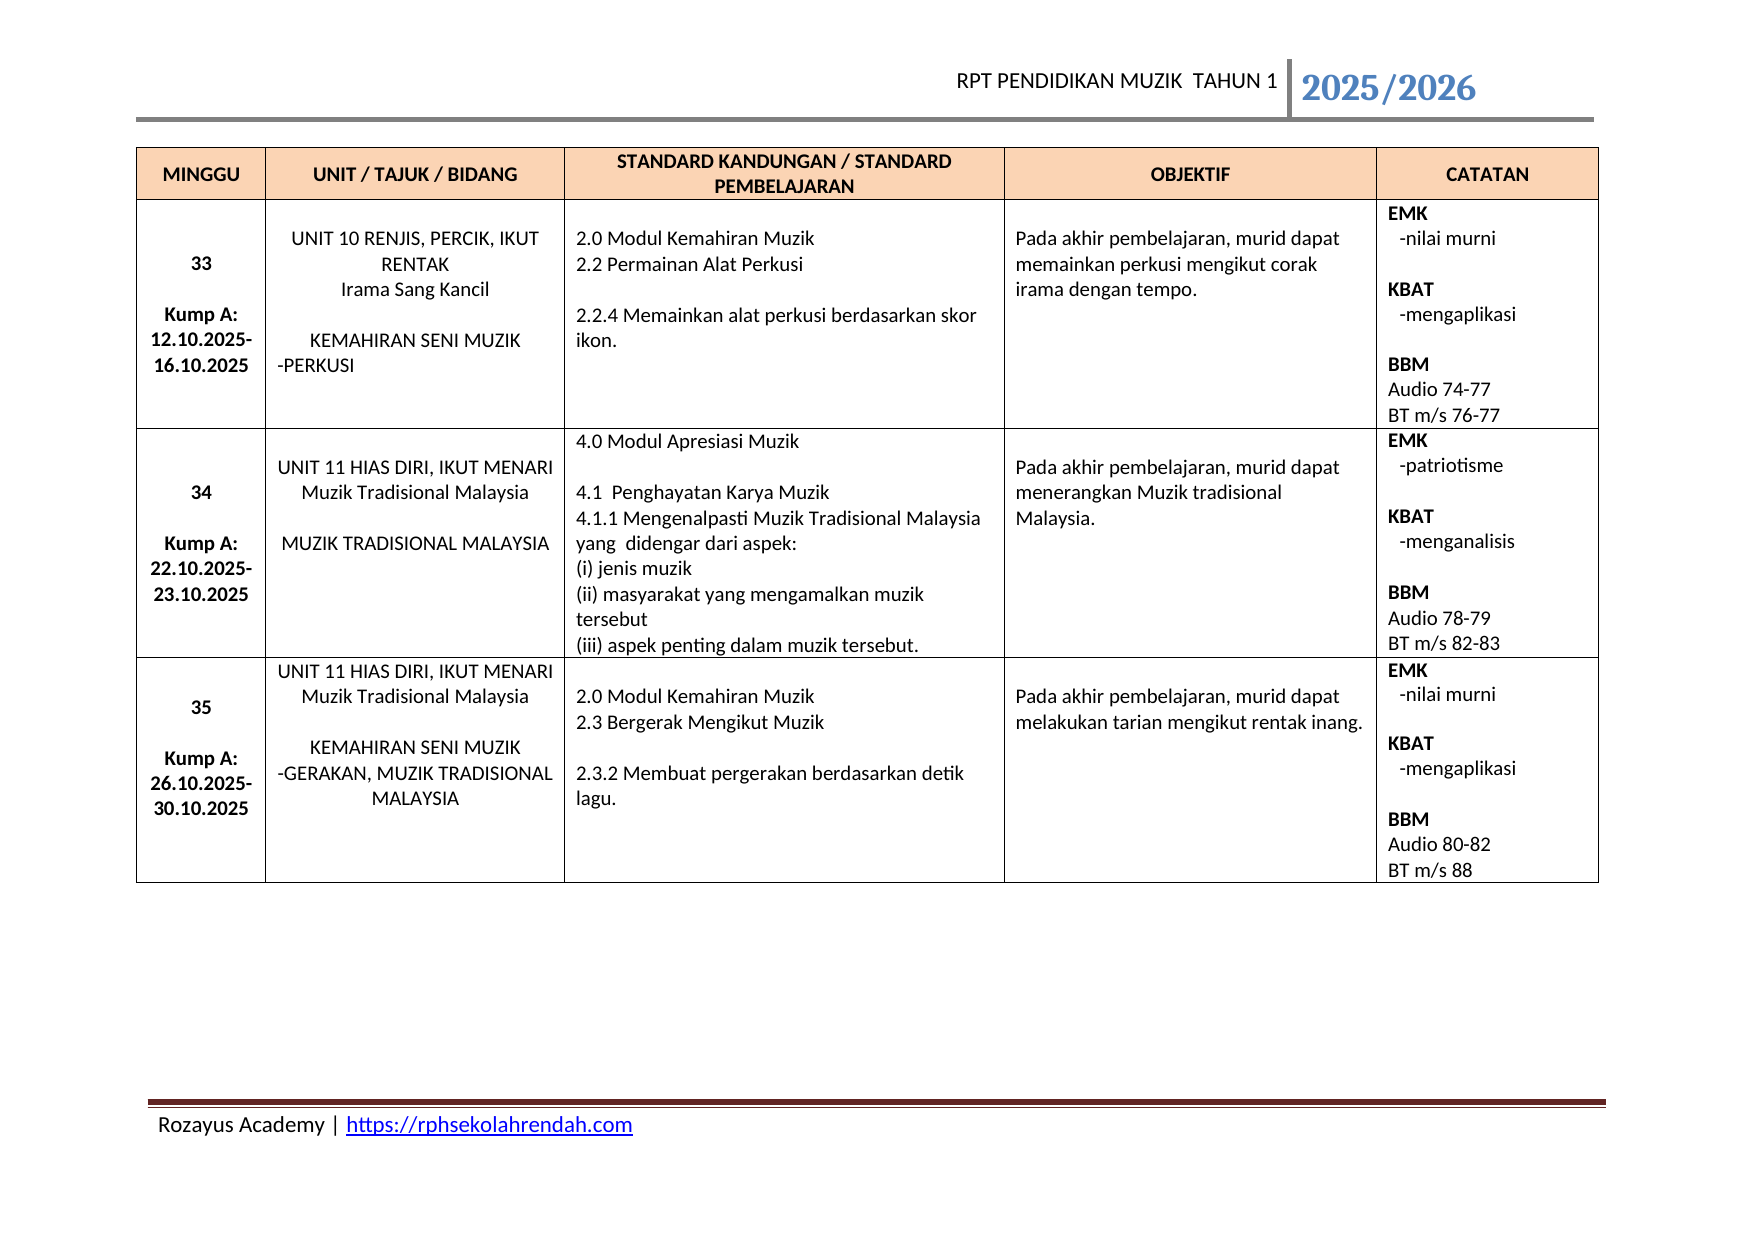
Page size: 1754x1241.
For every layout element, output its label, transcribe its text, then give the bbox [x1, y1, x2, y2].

table_cell 34 Kump A: 22.10.2025-23.10.2025 [137, 429, 265, 657]
table_header OBJEKTIF [1005, 148, 1376, 199]
table_header CATATAN [1377, 148, 1598, 199]
table_header STANDARD KANDUNGAN / STANDARD PEMBELAJARAN [565, 148, 1004, 199]
table_cell UNIT 11 HIAS DIRI, IKUT MENARI Muzik Tradisional Malaysia MUZIK TRADISIONAL MALAYSIA [266, 429, 564, 657]
table_cell Pada akhir pembelajaran, murid dapat melakukan tarian mengikut rentak inang. [1005, 658, 1376, 882]
table_cell Pada akhir pembelajaran, murid dapat memainkan perkusi mengikut corak irama dengan tempo. [1005, 200, 1376, 427]
table_cell 2.0 Modul Kemahiran Muzik 2.2 Permainan Alat Perkusi 2.2.4 Memainkan alat perkusi berdasarkan skor ikon. [565, 200, 1004, 427]
table_header MINGGU [137, 148, 265, 199]
table_cell 33 Kump A: 12.10.2025-16.10.2025 [137, 200, 265, 427]
table_cell 35 Kump A: 26.10.2025-30.10.2025 [137, 658, 265, 882]
table_cell UNIT 10 RENJIS, PERCIK, IKUT RENTAK Irama Sang Kancil KEMAHIRAN SENI MUZIK -PERKUSI [266, 200, 564, 427]
table_cell EMK -nilai murni KBAT -mengaplikasi BBM Audio 74-77 BT m/s 76-77 [1377, 200, 1598, 427]
table_cell 2.0 Modul Kemahiran Muzik 2.3 Bergerak Mengikut Muzik 2.3.2 Membuat pergerakan berdasarkan detik lagu. [565, 658, 1004, 882]
table_cell EMK -nilai murni KBAT -mengaplikasi BBM Audio 80-82 BT m/s 88 [1377, 658, 1598, 882]
table_header UNIT / TAJUK / BIDANG [266, 148, 564, 199]
table_cell Pada akhir pembelajaran, murid dapat menerangkan Muzik tradisional Malaysia. [1005, 429, 1376, 657]
table_cell 4.0 Modul Apresiasi Muzik 4.1 Penghayatan Karya Muzik 4.1.1 Mengenalpasti Muzik Tradisional Malaysia yang didengar dari aspek: (i) jenis muzik (ii) masyarakat yang mengamalkan muzik tersebut (iii) aspek penting dalam muzik tersebut. [565, 429, 1004, 657]
table_cell UNIT 11 HIAS DIRI, IKUT MENARI Muzik Tradisional Malaysia KEMAHIRAN SENI MUZIK -GERAKAN, MUZIK TRADISIONAL MALAYSIA [266, 658, 564, 882]
table_cell EMK -patriotisme KBAT -menganalisis BBM Audio 78-79 BT m/s 82-83 [1377, 429, 1598, 657]
